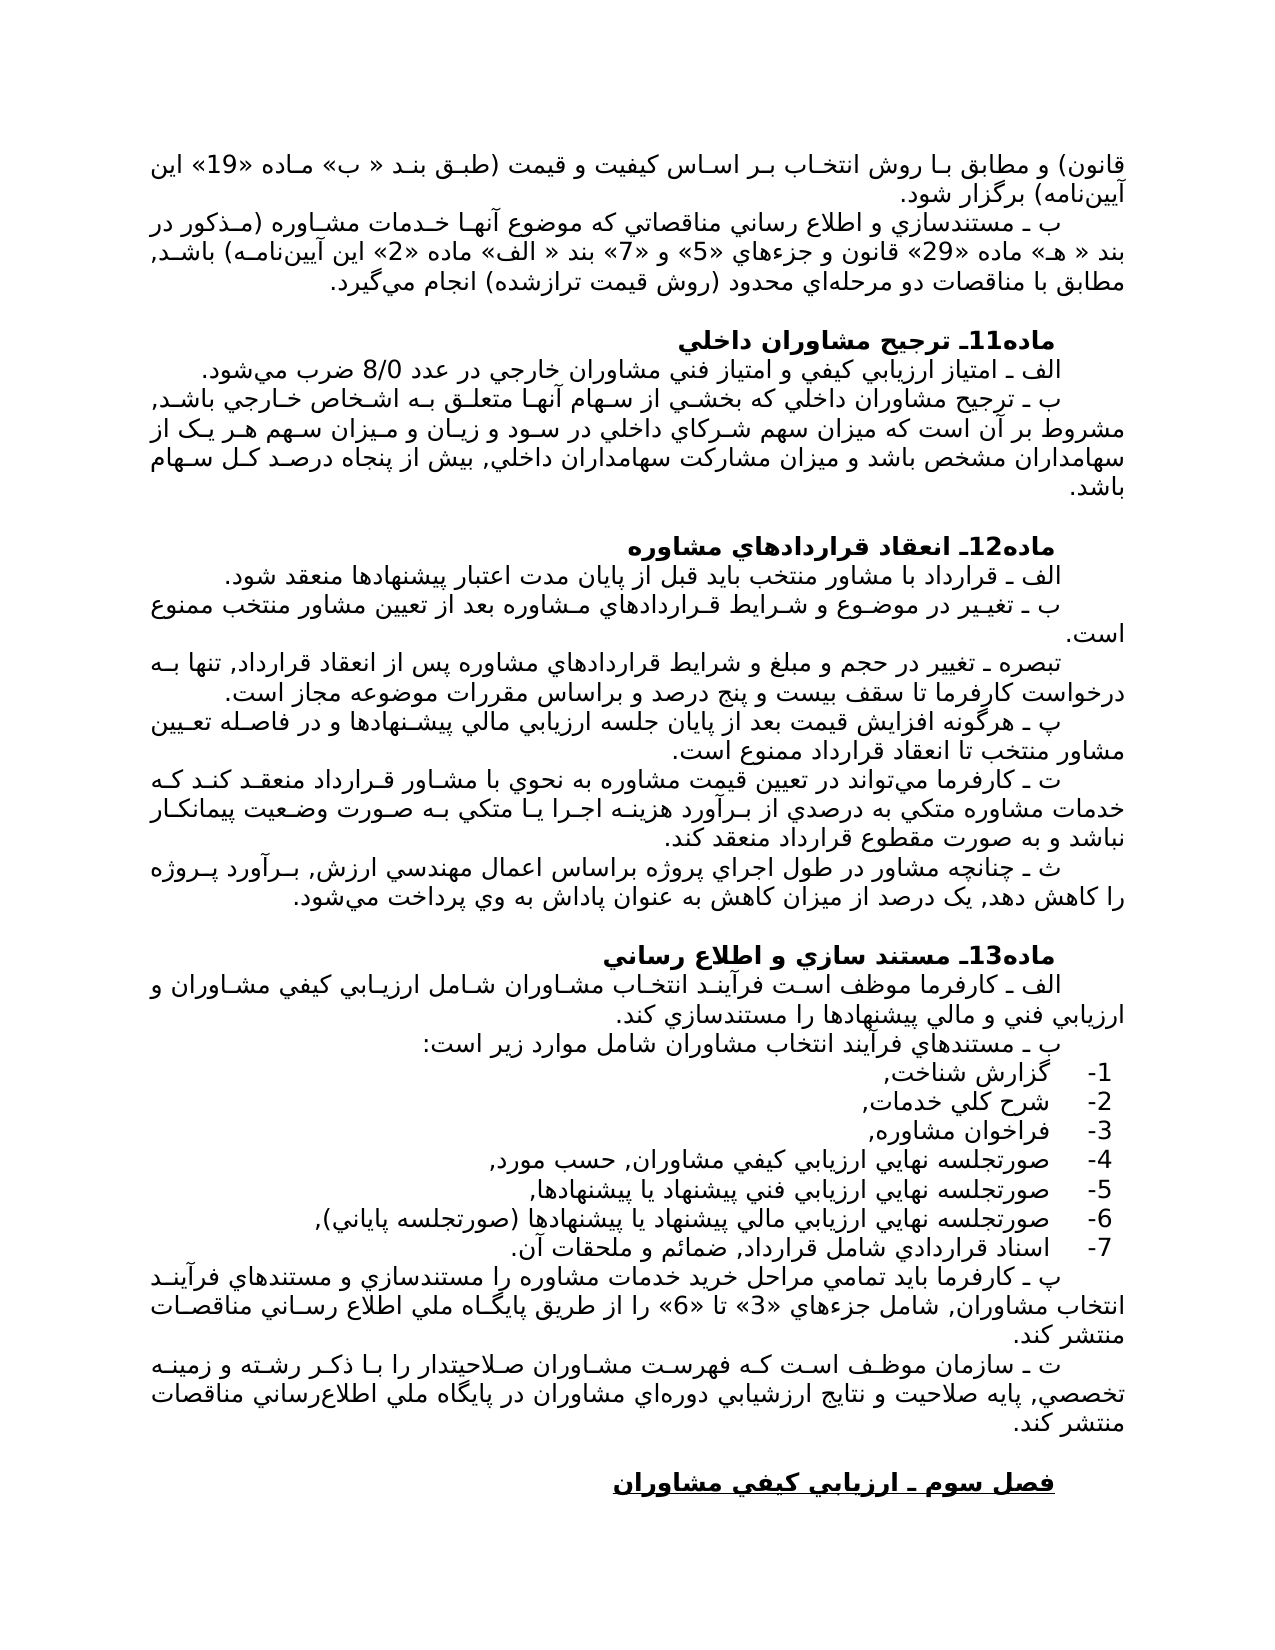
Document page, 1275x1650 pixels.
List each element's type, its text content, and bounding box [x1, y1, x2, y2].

text ب ـ تغيـير در موضـوع و شـرايط قـراردادهاي مـشاوره بعد از تعيين مشاور منتخب ممنوع است. [150, 590, 1125, 648]
text پ ـ هرگونه افزايش قيمت بعد از پايان جلسه ارزيابي مالي پيشنهادها و در فاصله تعيين مشاور منتخب تا انعقاد قرارداد ممنوع است. [150, 707, 1125, 765]
text الف ـ امتياز ارزيابي کيفي و امتياز فني مشاوران خارجي در عدد 8/0 ضرب مي‌شود. [150, 356, 1125, 385]
list صورتجلسه نهايي ارزيابي کيفي مشاوران, حسب مورد, [150, 1146, 1087, 1175]
text الف ـ کارفرما موظف است فرآيند انتخاب مشاوران شامل ارزيابي کيفي مشاوران و ارزيابي فني و مالي پيشنهادها را مستندسازي کند. [150, 971, 1125, 1029]
text ماده13ـ مستند سازي و اطلاع رساني [150, 942, 1125, 971]
text الف ـ قرارداد با مشاور منتخب بايد قبل از پايان مدت اعتبار پيشنهادها منعقد شود. [150, 561, 1125, 590]
list گزارش شناخت, [150, 1058, 1087, 1087]
text ب ـ مستندسازي و اطلاع رساني مناقصاتي که موضوع آنها خدمات مشاوره (مذکور در بند « هـ» ماده «29» قانون و جزءهاي «5» و «7» بند « الف» ماده «2» اين آيين‌نامه) باشد, مطابق با مناقصات دو مرحله‌اي محدود (روش قيمت ترازشده) انجام مي‌گيرد. [150, 208, 1125, 296]
list فراخوان مشاوره, [150, 1117, 1087, 1146]
list صورتجلسه نهايي ارزيابي مالي پيشنهاد يا پيشنهادها (صورتجلسه پاياني), [150, 1204, 1087, 1233]
list شرح کلي خدمات, [150, 1087, 1087, 1117]
text ماده11ـ ترجيح مشاوران داخلي [150, 326, 1125, 356]
text تبصره ـ تغيير در حجم و مبلغ و شرايط قراردادهاي مشاوره پس از انعقاد قرارداد, تنها به درخواست کارفرما تا سقف بيست و پنج درصد و براساس مقررات موضوعه مجاز است. [150, 648, 1125, 707]
text فصل سوم ـ ارزيابي کيفي مشاوران [150, 1468, 1125, 1497]
text ماده12ـ انعقاد قراردادهاي مشاوره [150, 532, 1125, 561]
text ت ـ کارفرما مي‌تواند در تعيين قيمت مشاوره به نحوي با مشاور قرارداد منعقد کند که خدمات مشاوره متکي به درصدي از برآورد هزينه اجرا يا متکي به صورت وضعيت پيمانکار نباشد و به صورت مقطوع قرارداد منعقد کند. [150, 765, 1125, 853]
text ت ـ سازمان موظف است که فهرست مشاوران صلاحيتدار را با ذکر رشته و زمينه تخصصي, پايه صلاحيت و نتايج ارزشيابي دوره‌اي مشاوران در پايگاه ملي اطلاع‌رساني مناقصات منتشر کند. [150, 1350, 1125, 1437]
text پ ـ کارفرما بايد تمامي مراحل خريد خدمات مشاوره را مستندسازي و مستندهاي فرآيند انتخاب مشاوران, شامل جزءهاي «3» تا «6» را از طريق پايگاه ملي اطلاع رساني مناقصات منتشر کند. [150, 1262, 1125, 1350]
text ب ـ ترجيح مشاوران داخلي که بخشي از سهام آنها متعلق به اشخاص خارجي باشد, مشروط بر آن است که ميزان سهم شرکاي داخلي در سود و زيان و ميزان سهم هر يک از سهامداران مشخص باشد و ميزان مشارکت سهامداران داخلي, بيش از پنجاه درصد کل سهام باشد. [150, 385, 1125, 501]
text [150, 150, 1125, 208]
text ب ـ مستندهاي فرآيند انتخاب مشاوران شامل موارد زير است: [150, 1029, 1125, 1058]
list صورتجلسه نهايي ارزيابي فني پيشنهاد يا پيشنهادها, [150, 1175, 1087, 1204]
list اسناد قراردادي شامل قرارداد, ضمائم و ملحقات آن. [150, 1233, 1087, 1262]
text ث ـ چنانچه مشاور در طول اجراي پروژه براساس اعمال مهندسي ارزش, برآورد پروژه را کاهش دهد, يک درصد از ميزان کاهش به عنوان پاداش به وي پرداخت مي‌شود. [150, 853, 1125, 911]
